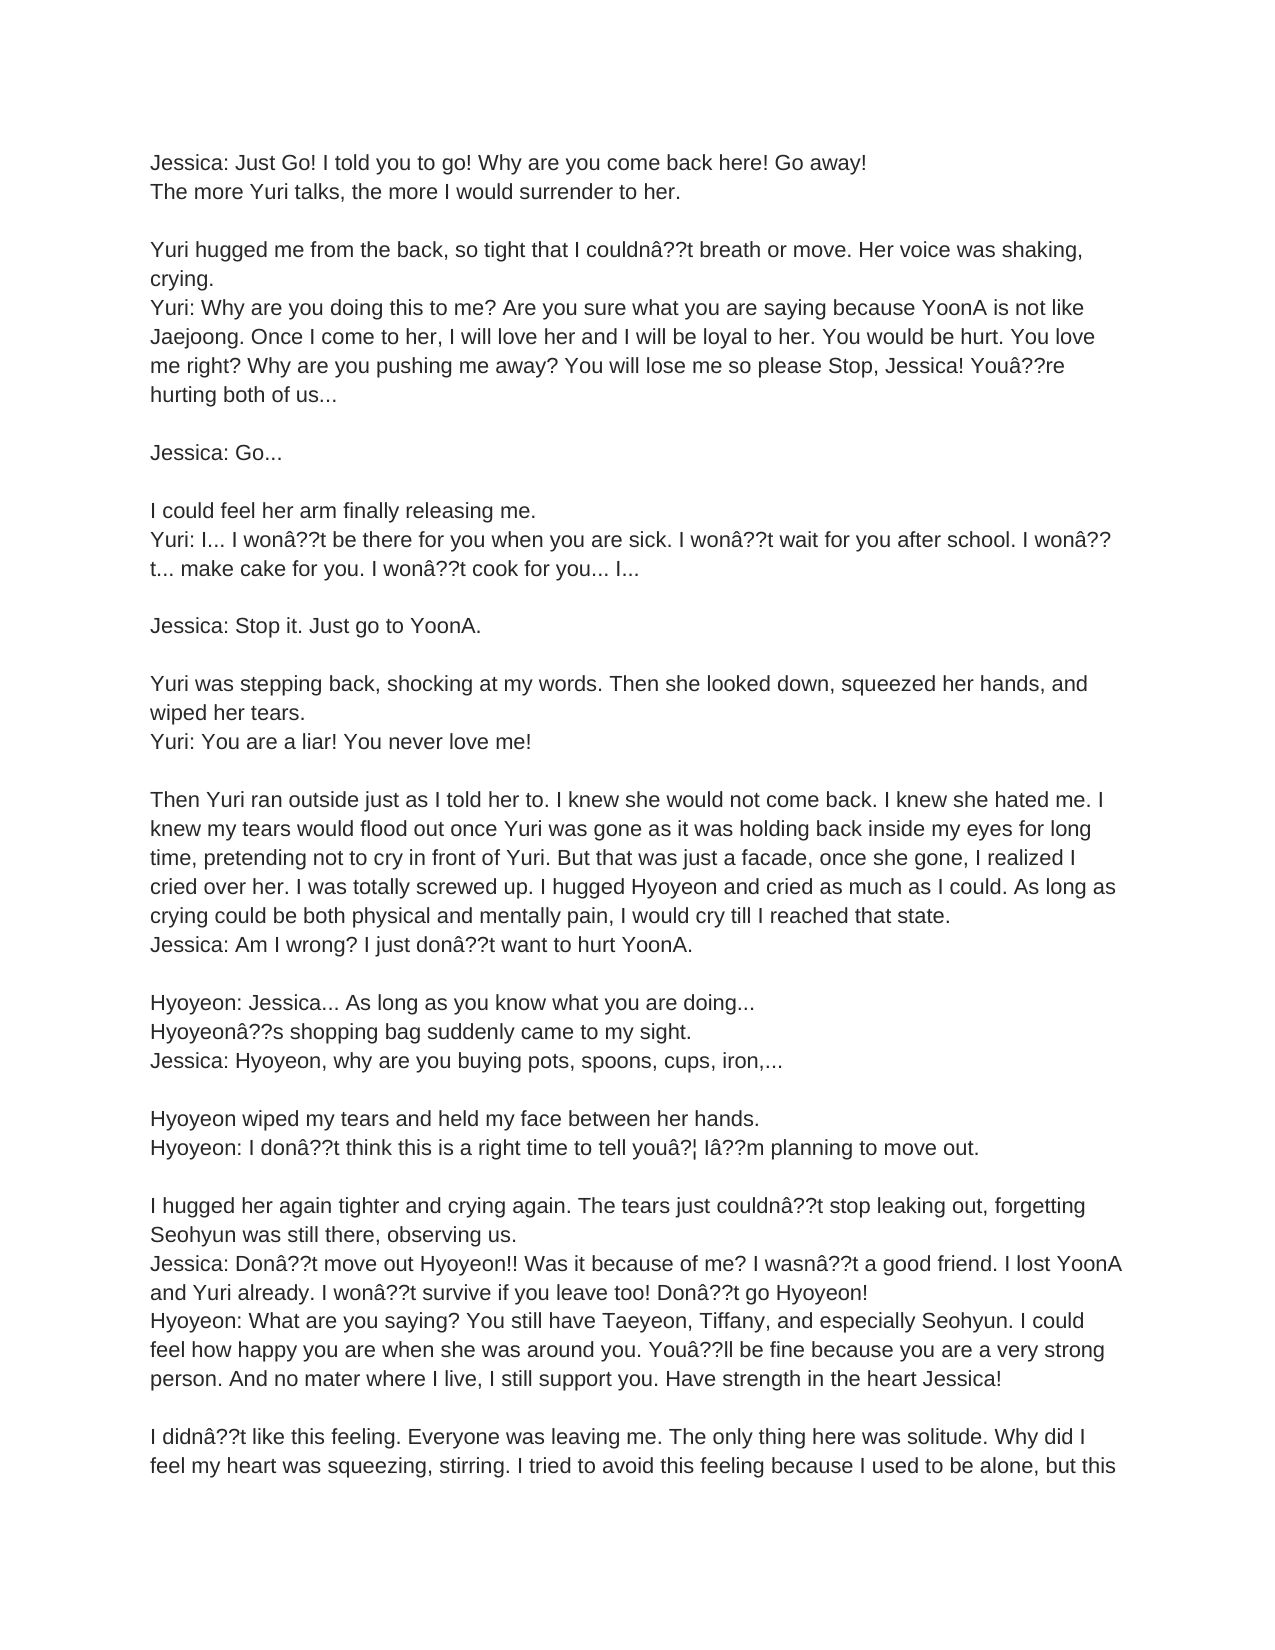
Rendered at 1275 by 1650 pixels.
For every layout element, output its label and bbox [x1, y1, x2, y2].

text [150, 150, 1125, 1478]
